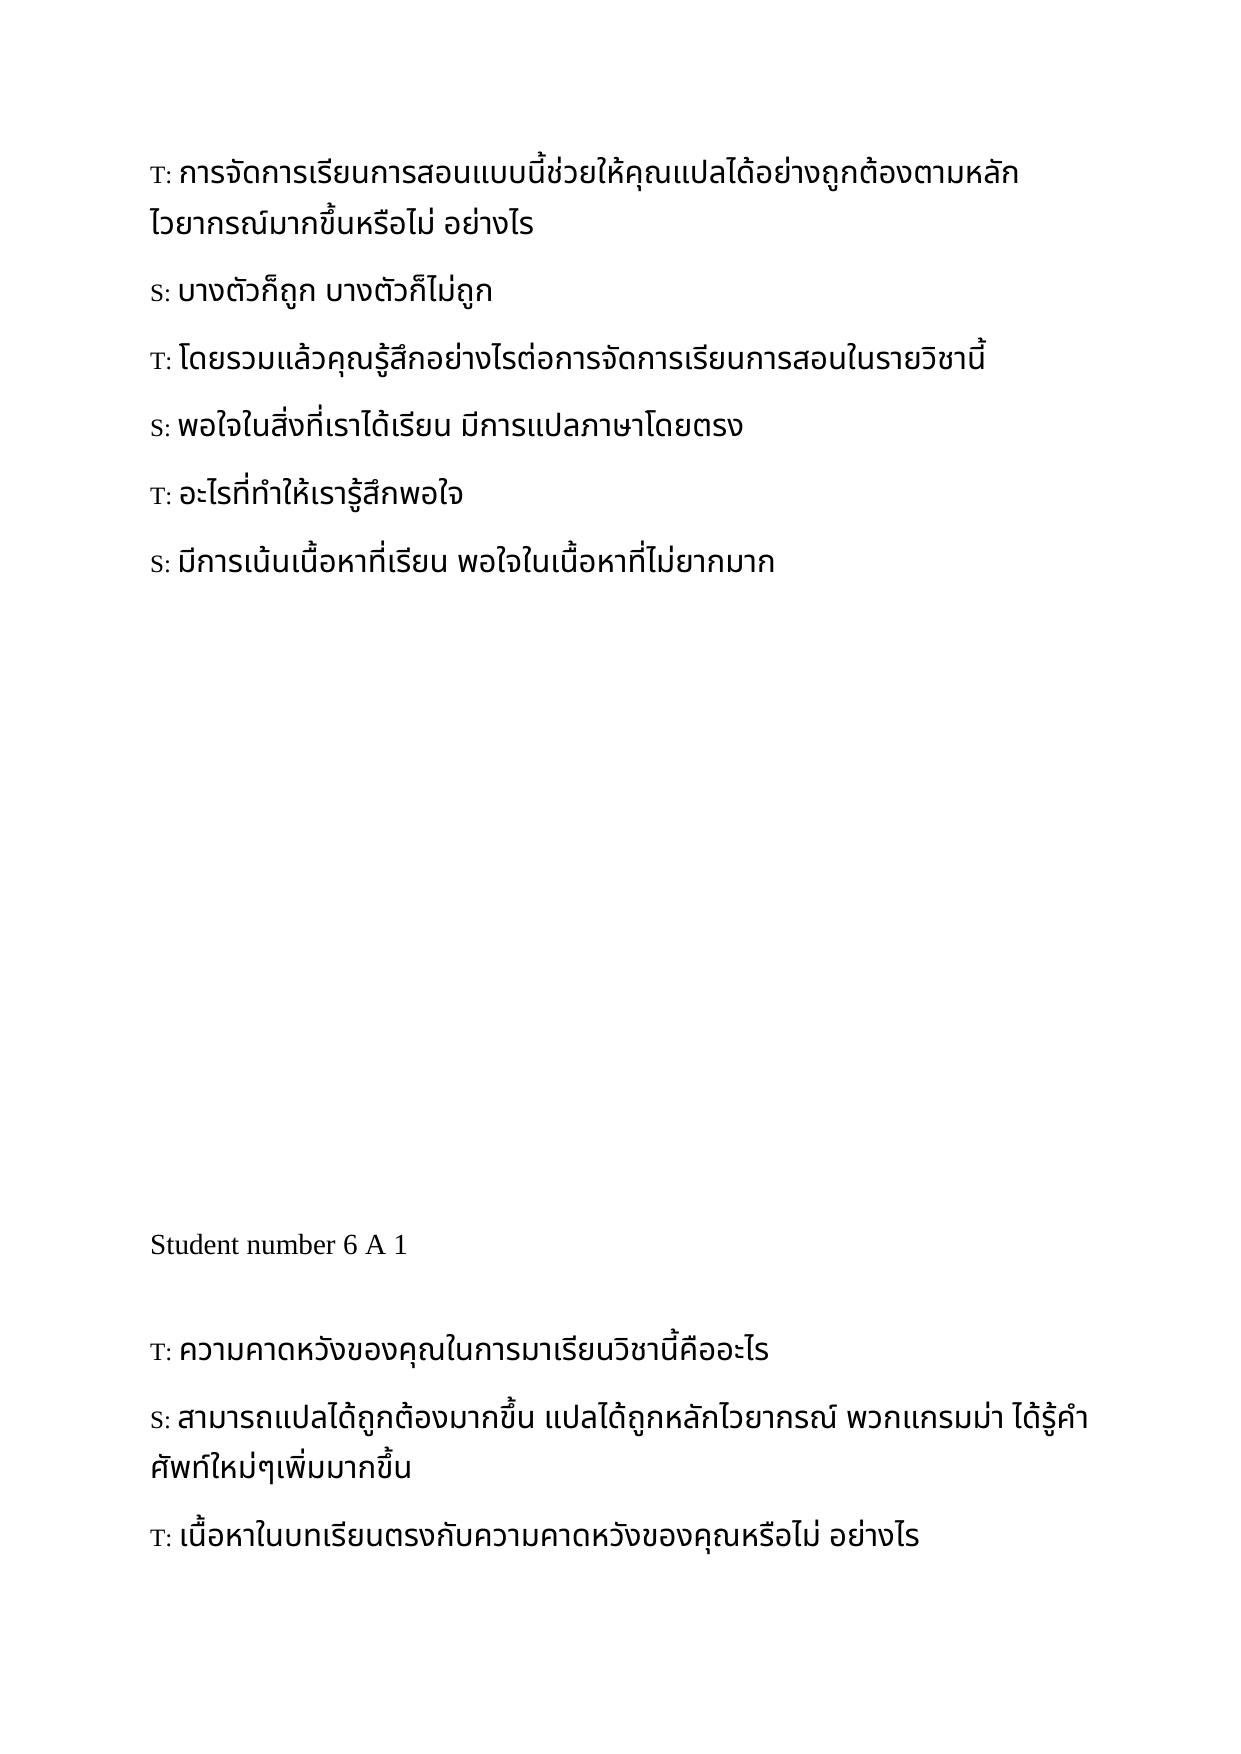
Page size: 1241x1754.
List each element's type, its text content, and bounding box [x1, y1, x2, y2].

text S: บางตัวก็ถูก บางตัวก็ไม่ถูก [150, 268, 1090, 316]
text S: สามารถแปลได้ถูกต้องมากขึ้น แปลได้ถูกหลักไวยากรณ์ พวกแกรมม่า ได้รู้คำศัพท์ใหม่ๆเพิ่มมากขึ้น [150, 1395, 1090, 1493]
text S: พอใจในสิ่งที่เราได้เรียน มีการแปลภาษาโดยตรง [150, 404, 1090, 451]
text T: โดยรวมแล้วคุณรู้สึกอย่างไรต่อการจัดการเรียนการสอนในรายวิชานี้ [150, 336, 1090, 383]
text Student number 6 A 1 [150, 1227, 1090, 1260]
text T: อะไรที่ทำให้เรารู้สึกพอใจ [150, 471, 1090, 518]
text T: การจัดการเรียนการสอนแบบนี้ช่วยให้คุณแปลได้อย่างถูกต้องตามหลักไวยากรณ์มากขึ้นหรือไม่ อย่างไร [150, 150, 1090, 248]
text T: ความคาดหวังของคุณในการมาเรียนวิชานี้คืออะไร [150, 1327, 1090, 1374]
text S: มีการเน้นเนื้อหาที่เรียน พอใจในเนื้อหาที่ไม่ยากมาก [150, 539, 1090, 586]
text T: เนื้อหาในบทเรียนตรงกับความคาดหวังของคุณหรือไม่ อย่างไร [150, 1513, 1090, 1561]
